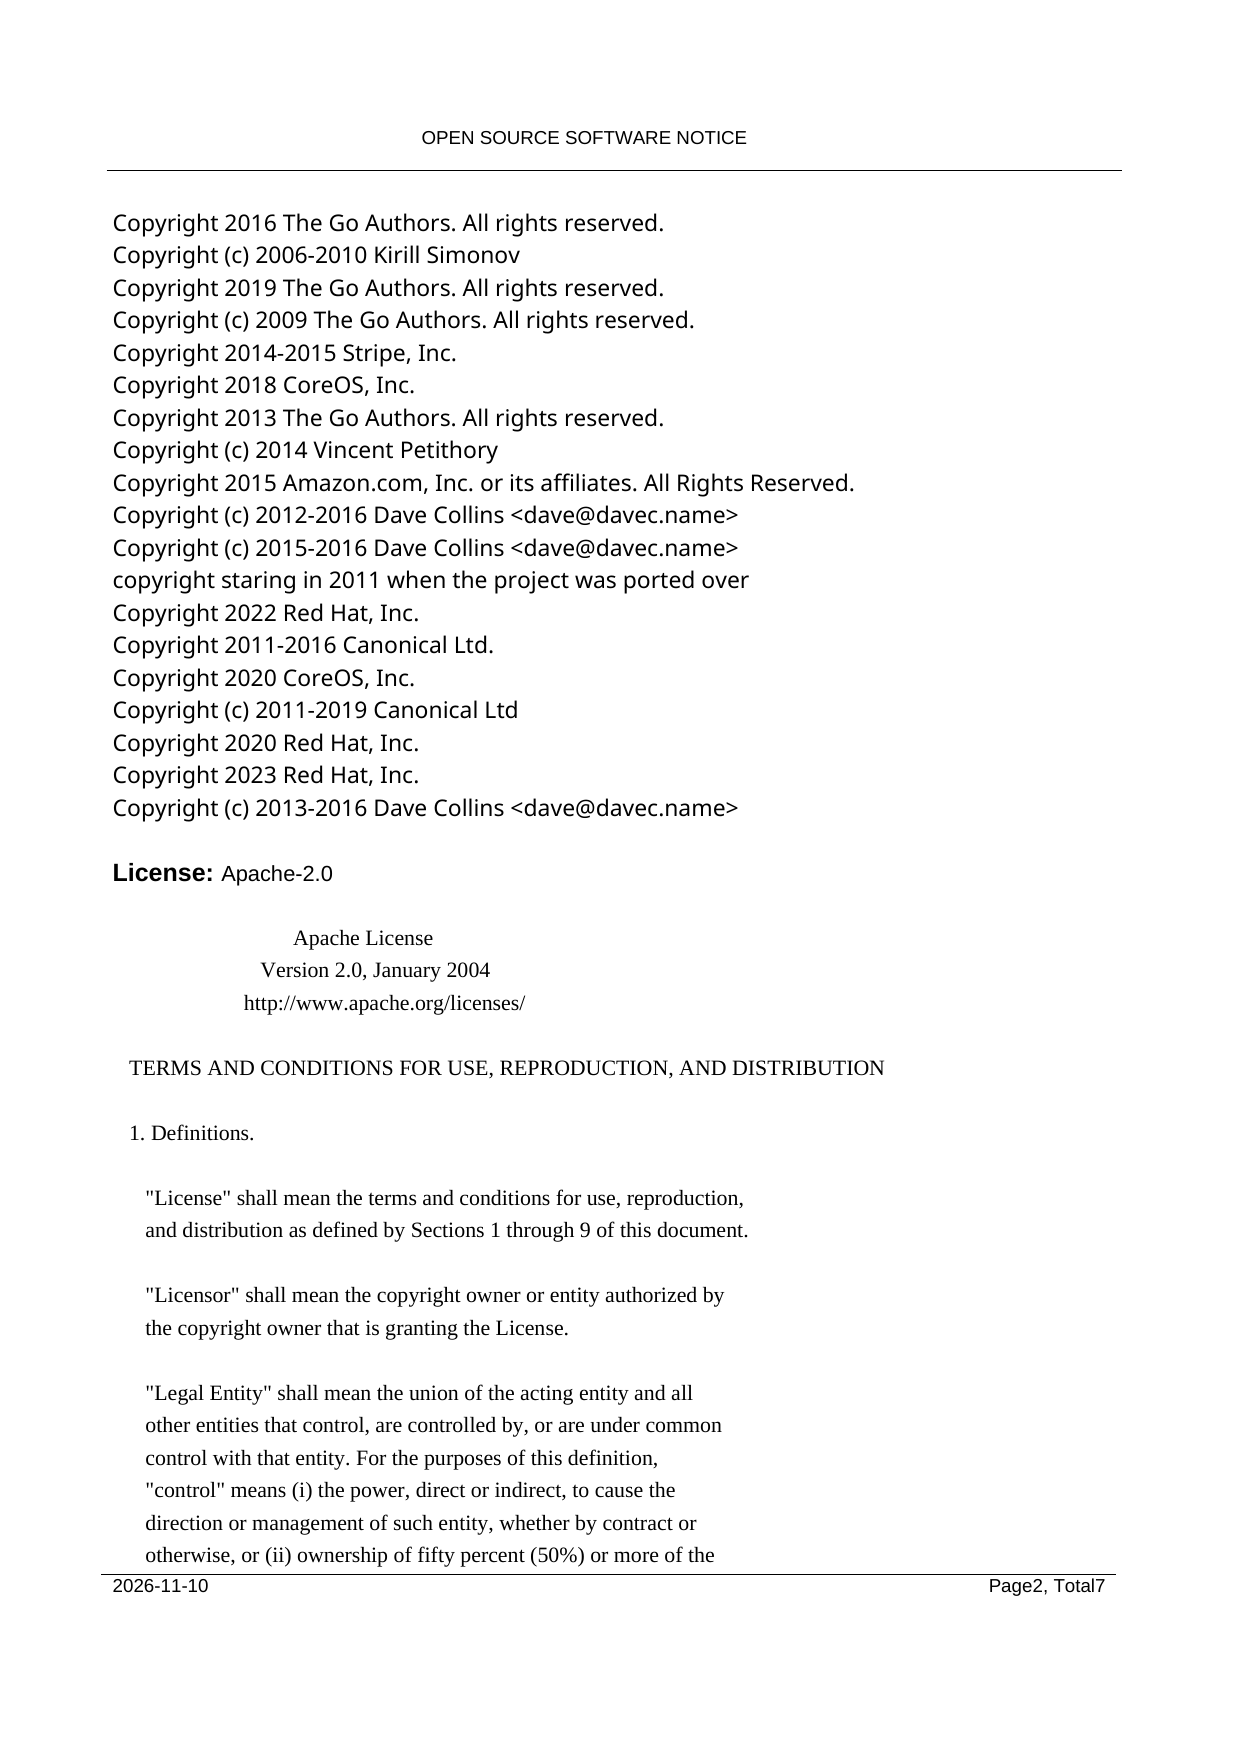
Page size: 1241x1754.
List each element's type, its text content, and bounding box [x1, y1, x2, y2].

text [112, 206, 1128, 856]
text License: Apache-2.0 [112, 856, 1128, 889]
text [112, 889, 1128, 1571]
